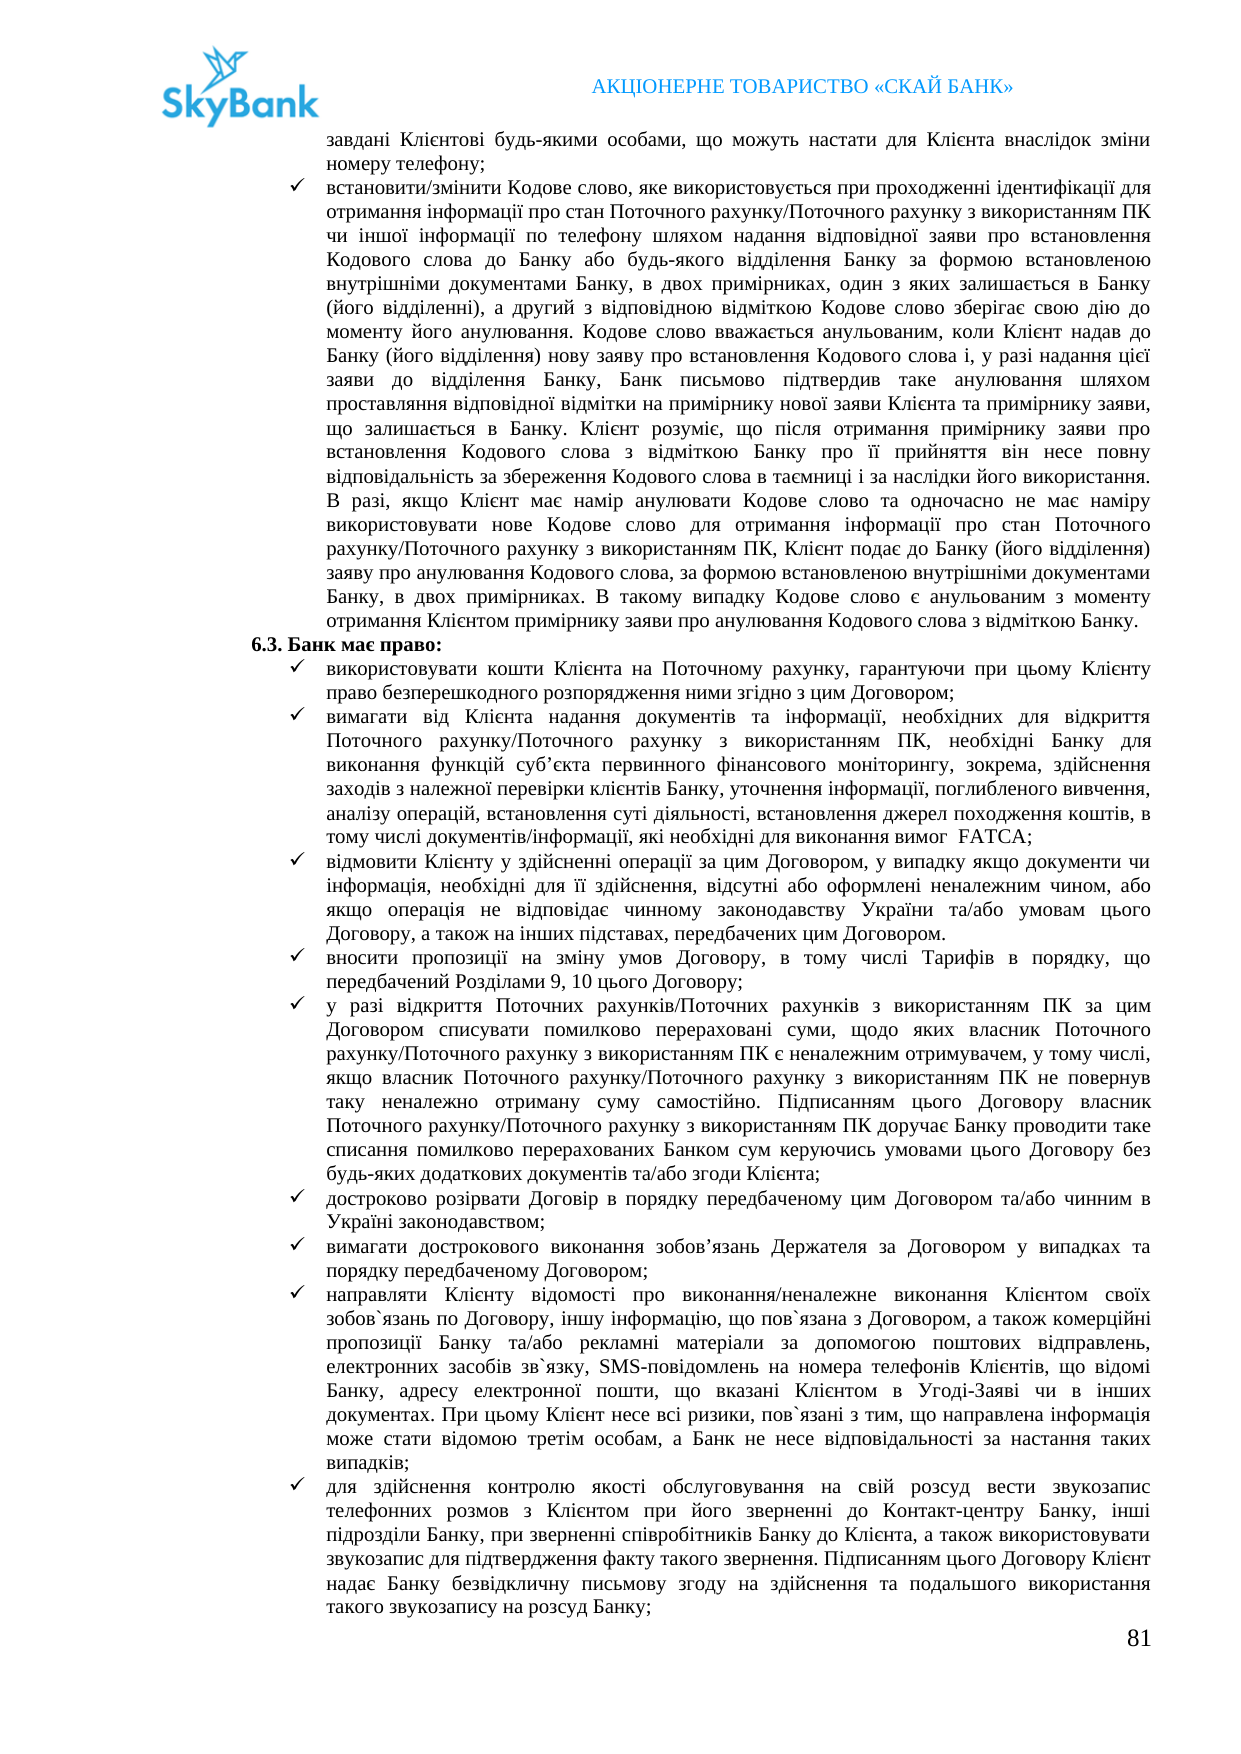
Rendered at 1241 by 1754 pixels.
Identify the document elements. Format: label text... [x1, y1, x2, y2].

list достроково розірвати Договір в порядку передбаченому цим Договором та/або чинним в Україні законодавством; [288, 1185, 1152, 1233]
list використовувати кошти Клієнта на Поточному рахунку, гарантуючи при цьому Клієнту право безперешкодного розпорядження ними згідно з цим Договором; [288, 656, 1152, 704]
list вносити пропозиції на зміну умов Договору, в тому числі Тарифів в порядку, що передбачений Розділами 9, 10 цього Договору; [288, 945, 1152, 993]
text 6.3. Банк має право: [177, 632, 1152, 656]
list направляти Клієнту відомості про виконання/неналежне виконання Клієнтом своїх зобов`язань по Договору, іншу інформацію, що пов`язана з Договором, а також комерційні пропозиції Банку та/або рекламні матеріали за допомогою поштових відправлень, електронних засобів зв`язку, SMS-повідомлень на номера телефонів Клієнтів, що відомі Банку, адресу електронної пошти, що вказані Клієнтом в Угоді-Заяві чи в інших документах. При цьому Клієнт несе всі ризики, пов`язані з тим, що направлена інформація може стати відомою третім особам, а Банк не несе відповідальності за настання таких випадків; [288, 1282, 1152, 1474]
list встановити/змінити Кодове слово, яке використовується при проходженні ідентифікації для отримання інформації про стан Поточного рахунку/Поточного рахунку з використанням ПК чи іншої інформації по телефону шляхом надання відповідної заяви про встановлення Кодового слова до Банку або будь-якого відділення Банку за формою встановленою внутрішніми документами Банку, в двох примірниках, один з яких залишається в Банку (його відділенні), а другий з відповідною відміткою Кодове слово зберігає свою дію до моменту його анулювання. Кодове слово вважається анульованим, коли Клієнт надав до Банку (його відділення) нову заяву про встановлення Кодового слова і, у разі надання цієї заяви до відділення Банку, Банк письмово підтвердив таке анулювання шляхом проставляння відповідної відмітки на примірнику нової заяви Клієнта та примірнику заяви, що залишається в Банку. Клієнт розуміє, що після отримання примірнику заяви про встановлення Кодового слова з відміткою Банку про її прийняття він несе повну відповідальність за збереження Кодового слова в таємниці і за наслідки його використання. В разі, якщо Клієнт має намір анулювати Кодове слово та одночасно не має наміру використовувати нове Кодове слово для отримання інформації про стан Поточного рахунку/Поточного рахунку з використанням ПК, Клієнт подає до Банку (його відділення) заяву про анулювання Кодового слова, за формою встановленою внутрішніми документами Банку, в двох примірниках. В такому випадку Кодове слово є анульованим з моменту отримання Клієнтом примірнику заяви про анулювання Кодового слова з відміткою Банку. [288, 175, 1152, 632]
list відмовити Клієнту у здійсненні операції за цим Договором, у випадку якщо документи чи інформація, необхідні для її здійснення, відсутні або оформлені неналежним чином, або якщо операція не відповідає чинному законодавству України та/або умовам цього Договору, а також на інших підставах, передбачених цим Договором. [288, 848, 1152, 945]
picture [142, 35, 349, 140]
list вимагати від Клієнта надання документів та інформації, необхідних для відкриття Поточного рахунку/Поточного рахунку з використанням ПК, необхідні Банку для виконання функцій суб’єкта первинного фінансового моніторингу, зокрема, здійснення заходів з належної перевірки клієнтів Банку, уточнення інформації, поглибленого вивчення, аналізу операцій, встановлення суті діяльності, встановлення джерел походження коштів, в тому числі документів/інформації, які необхідні для виконання вимог FATCA; [288, 704, 1152, 848]
list у разі відкриття Поточних рахунків/Поточних рахунків з використанням ПК за цим Договором списувати помилково перераховані суми, щодо яких власник Поточного рахунку/Поточного рахунку з використанням ПК є неналежним отримувачем, у тому числі, якщо власник Поточного рахунку/Поточного рахунку з використанням ПК не повернув таку неналежно отриману суму самостійно. Підписанням цього Договору власник Поточного рахунку/Поточного рахунку з використанням ПК доручає Банку проводити таке списання помилково перерахованих Банком сум керуючись умовами цього Договору без будь-яких додаткових документів та/або згоди Клієнта; [288, 993, 1152, 1185]
list вимагати дострокового виконання зобов’язань Держателя за Договором у випадках та порядку передбаченому Договором; [288, 1233, 1152, 1282]
list для здійснення контролю якості обслуговування на свій розсуд вести звукозапис телефонних розмов з Клієнтом при його зверненні до Контакт-центру Банку, інші підрозділи Банку, при зверненні співробітників Банку до Клієнта, а також використовувати звукозапис для підтвердження факту такого звернення. Підписанням цього Договору Клієнт надає Банку безвідкличну письмову згоду на здійснення та подальшого використання такого звукозапису на розсуд Банку; [288, 1474, 1152, 1618]
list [288, 127, 1152, 175]
